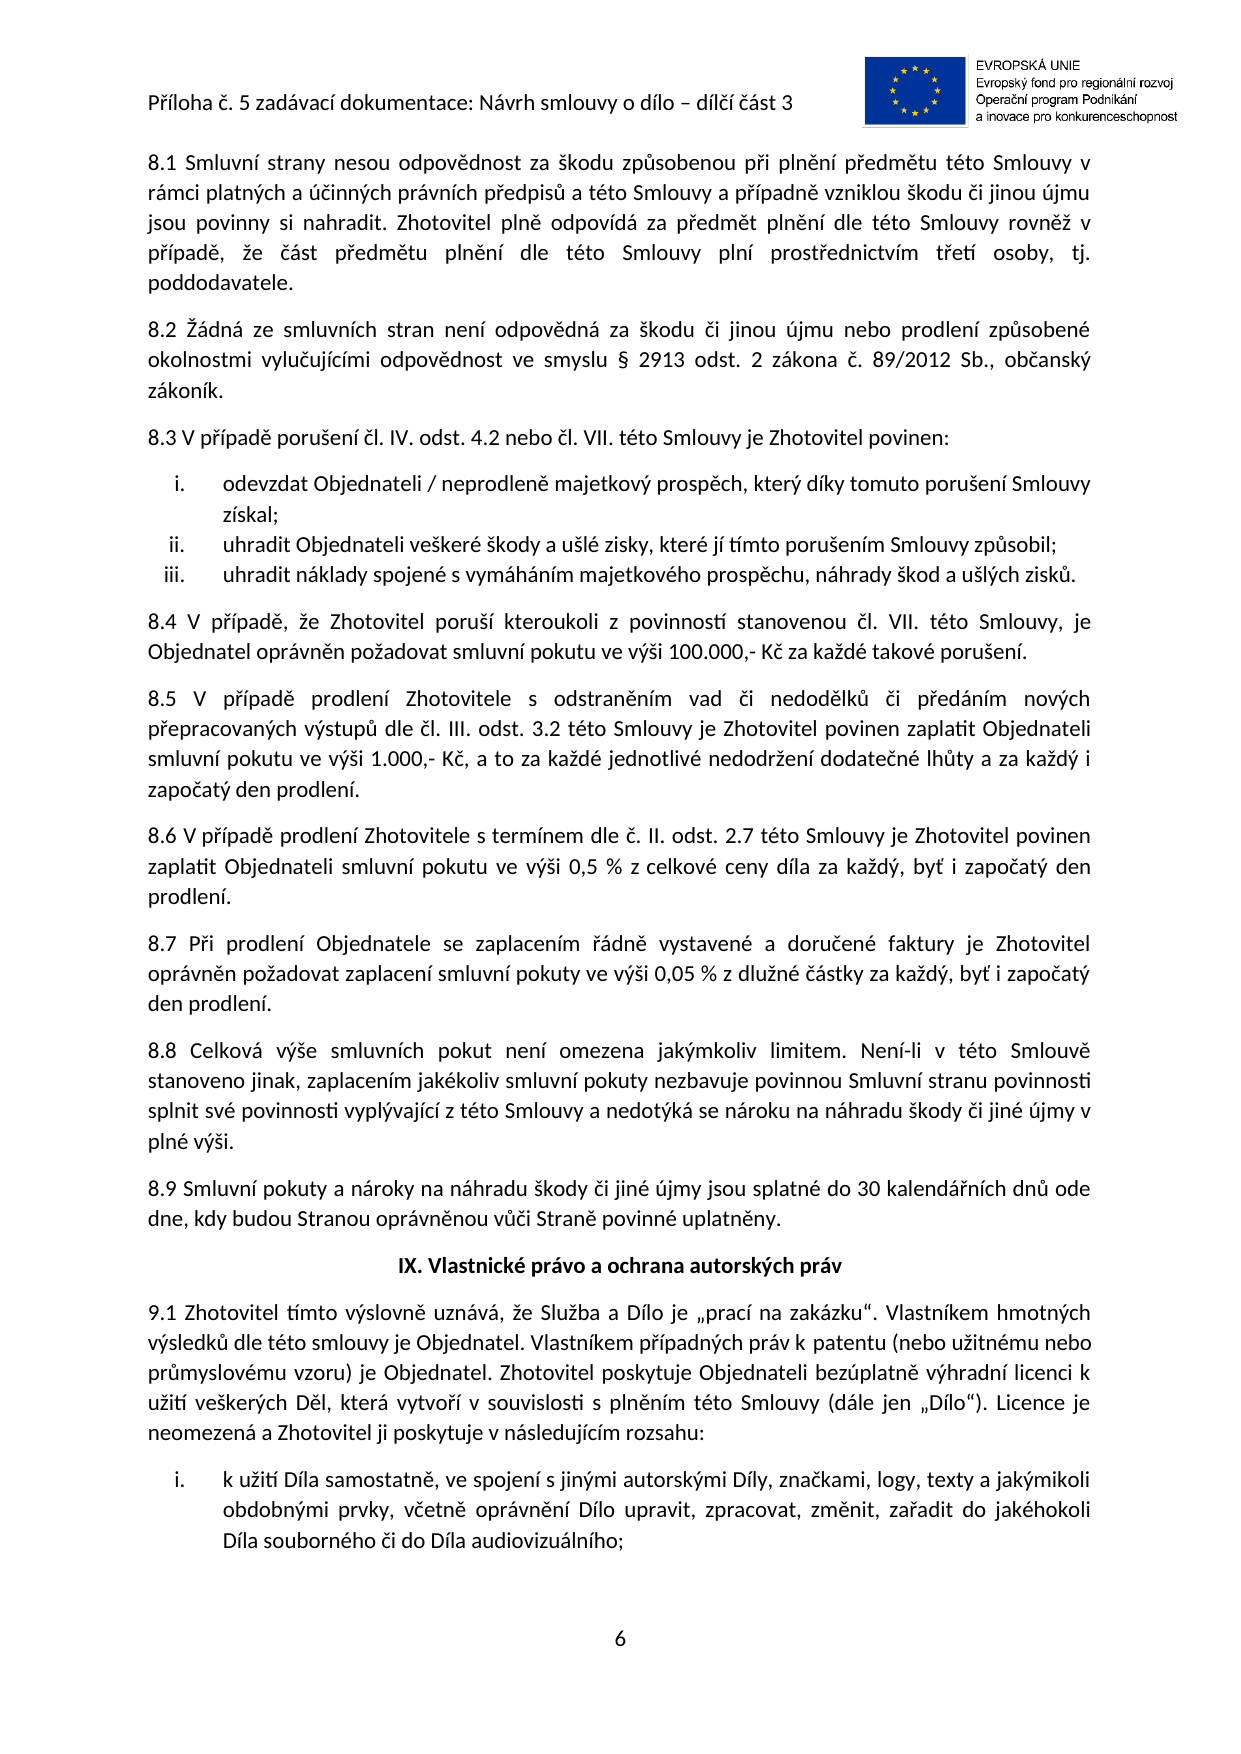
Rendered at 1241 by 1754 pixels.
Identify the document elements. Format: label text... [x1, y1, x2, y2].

text 8.6 V případě prodlení Zhotovitele s termínem dle č. II. odst. 2.7 této Smlouvy je Zhotovitel povinen zaplatit Objednateli smluvní pokutu ve výši 0,5 % z celkové ceny díla za každý, byť i započatý den prodlení. [148, 822, 1093, 910]
text 8.9 Smluvní pokuty a nároky na náhradu škody či jiné újmy jsou splatné do 30 kalendářních dnů ode dne, kdy budou Stranou oprávněnou vůči Straně povinné uplatněny. [148, 1174, 1093, 1232]
list uhradit Objednateli veškeré škody a ušlé zisky, které jí tímto porušením Smlouvy způsobil; [185, 530, 1093, 558]
list k užití Díla samostatně, ve spojení s jinými autorskými Díly, značkami, logy, texty a jakýmikoli obdobnými prvky, včetně oprávnění Dílo upravit, zpracovat, změnit, zařadit do jakéhokoli Díla souborného či do Díla audiovizuálního; [185, 1465, 1093, 1554]
text 8.8 Celková výše smluvních pokut není omezena jakýmkoliv limitem. Není-li v této Smlouvě stanoveno jinak, zaplacením jakékoliv smluvní pokuty nezbavuje povinnou Smluvní stranu povinnosti splnit své povinnosti vyplývající z této Smlouvy a nedotýká se nároku na náhradu škody či jiné újmy v plné výši. [148, 1036, 1093, 1155]
text 8.3 V případě porušení čl. IV. odst. 4.2 nebo čl. VII. této Smlouvy je Zhotovitel povinen: [148, 423, 1093, 451]
text 9.1 Zhotovitel tímto výslovně uznává, že Služba a Dílo je „prací na zakázku“. Vlastníkem hmotných výsledků dle této smlouvy je Objednatel. Vlastníkem případných práv k patentu (nebo užitnému nebo průmyslovému vzoru) je Objednatel. Zhotovitel poskytuje Objednateli bezúplatně výhradní licenci k užití veškerých Děl, která vytvoří v souvislosti s plněním této Smlouvy (dále jen „Dílo“). Licence je neomezená a Zhotovitel ji poskytuje v následujícím rozsahu: [148, 1298, 1093, 1446]
text 8.1 Smluvní strany nesou odpovědnost za škodu způsobenou při plnění předmětu této Smlouvy v rámci platných a účinných právních předpisů a této Smlouvy a případně vzniklou škodu či jinou újmu jsou povinny si nahradit. Zhotovitel plně odpovídá za předmět plnění dle této Smlouvy rovněž v případě, že část předmětu plnění dle této Smlouvy plní prostřednictvím třetí osoby, tj. poddodavatele. [148, 148, 1093, 296]
text IX. Vlastnické právo a ochrana autorských práv [148, 1251, 1093, 1279]
text 8.5 V případě prodlení Zhotovitele s odstraněním vad či nedodělků či předáním nových přepracovaných výstupů dle čl. III. odst. 3.2 této Smlouvy je Zhotovitel povinen zaplatit Objednateli smluvní pokutu ve výši 1.000,- Kč, a to za každé jednotlivé nedodržení dodatečné lhůty a za každý i započatý den prodlení. [148, 684, 1093, 803]
list uhradit náklady spojené s vymáháním majetkového prospěchu, náhrady škod a ušlých zisků. [185, 560, 1093, 588]
picture [842, 34, 1200, 147]
list odevzdat Objednateli / neprodleně majetkový prospěch, který díky tomuto porušení Smlouvy získal; [185, 469, 1093, 528]
text 8.4 V případě, že Zhotovitel poruší kteroukoli z povinností stanovenou čl. VII. této Smlouvy, je Objednatel oprávněn požadovat smluvní pokutu ve výši 100.000,- Kč za každé takové porušení. [148, 607, 1093, 665]
text 8.7 Při prodlení Objednatele se zaplacením řádně vystavené a doručené faktury je Zhotovitel oprávněn požadovat zaplacení smluvní pokuty ve výši 0,05 % z dlužné částky za každý, byť i započatý den prodlení. [148, 929, 1093, 1017]
text 8.2 Žádná ze smluvních stran není odpovědná za škodu či jinou újmu nebo prodlení způsobené okolnostmi vylučujícími odpovědnost ve smyslu § 2913 odst. 2 zákona č. 89/2012 Sb., občanský zákoník. [148, 315, 1093, 404]
